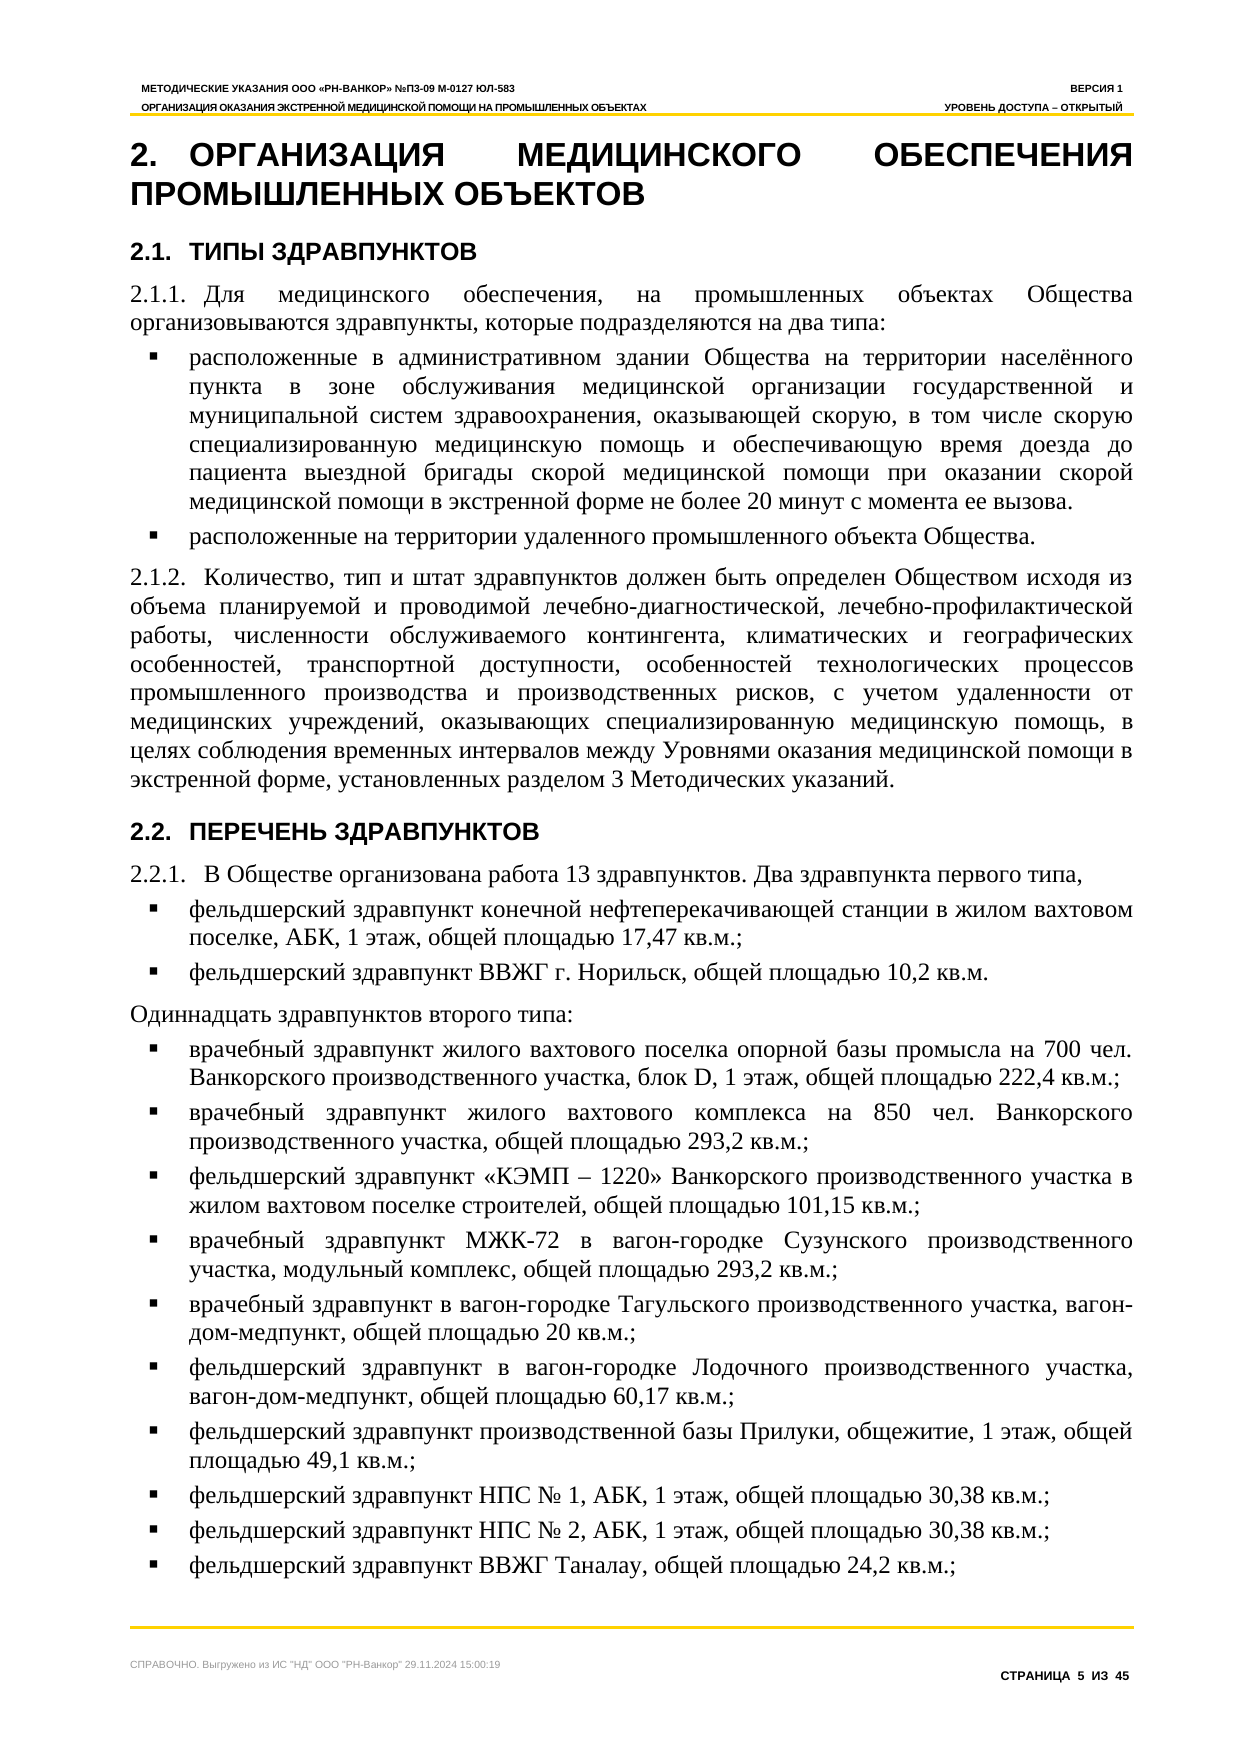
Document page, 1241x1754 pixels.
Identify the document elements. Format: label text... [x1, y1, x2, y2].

list фельдшерский здравпункт ВВЖГ Таналау, общей площадью 24,2 кв.м.; [148, 1550, 1134, 1579]
subtitle ОРГАНИЗАЦИЯ МЕДИЦИНСКОГО ОБЕСПЕЧЕНИЯ ПРОМЫШЛЕННЫХ ОБЪЕКТОВ [130, 136, 1134, 212]
list Для медицинского обеспечения, на промышленных объектах Общества организовываются здравпункты, которые подразделяются на два типа: [130, 279, 1134, 336]
list фельдшерский здравпункт ВВЖГ г. Норильск, общей площадью 10,2 кв.м. [148, 957, 1134, 986]
list фельдшерский здравпункт производственной базы Прилуки, общежитие, 1 этаж, общей площадью 49,1 кв.м.; [148, 1416, 1134, 1474]
list ТИПЫ ЗДРАВПУНКТОВ [130, 237, 1134, 266]
list врачебный здравпункт в вагон-городке Тагульского производственного участка, вагон-дом-медпункт, общей площадью 20 кв.м.; [148, 1289, 1134, 1346]
list фельдшерский здравпункт в вагон-городке Лодочного производственного участка, вагон-дом-медпункт, общей площадью 60,17 кв.м.; [148, 1352, 1134, 1410]
list фельдшерский здравпункт конечной нефтеперекачивающей станции в жилом вахтовом поселке, АБК, 1 этаж, общей площадью 17,47 кв.м.; [148, 894, 1134, 951]
list врачебный здравпункт МЖК-72 в вагон-городке Сузунского производственного участка, модульный комплекс, общей площадью 293,2 кв.м.; [148, 1225, 1134, 1282]
list расположенные в административном здании Общества на территории населённого пункта в зоне обслуживания медицинской организации государственной и муниципальной систем здравоохранения, оказывающей скорую, в том числе скорую специализированную медицинскую помощь и обеспечивающую время доезда до пациента выездной бригады скорой медицинской помощи при оказании скорой медицинской помощи в экстренной форме не более 20 минут с момента ее вызова. [148, 342, 1134, 515]
list врачебный здравпункт жилого вахтового комплекса на 850 чел. Ванкорского производственного участка, общей площадью 293,2 кв.м.; [148, 1097, 1134, 1155]
list Одиннадцать здравпунктов второго типа: [130, 999, 1134, 1027]
list фельдшерский здравпункт НПС № 1, АБК, 1 этаж, общей площадью 30,38 кв.м.; [148, 1480, 1134, 1509]
list ПЕРЕЧЕНЬ ЗДРАВПУНКТОВ [130, 817, 1134, 846]
list расположенные на территории удаленного промышленного объекта Общества. [148, 521, 1134, 550]
list врачебный здравпункт жилого вахтового поселка опорной базы промысла на 700 чел. Ванкорского производственного участка, блок D, 1 этаж, общей площадью 222,4 кв.м.; [148, 1034, 1134, 1091]
list Количество, тип и штат здравпунктов должен быть определен Обществом исходя из объема планируемой и проводимой лечебно-диагностической, лечебно-профилактической работы, численности обслуживаемого контингента, климатических и географических особенностей, транспортной доступности, особенностей технологических процессов промышленного производства и производственных рисков, с учетом удаленности от медицинских учреждений, оказывающих специализированную медицинскую помощь, в целях соблюдения временных интервалов между Уровнями оказания медицинской помощи в экстренной форме, установленных разделом 3 Методических указаний. [130, 562, 1134, 792]
list В Обществе организована работа 13 здравпунктов. Два здравпункта первого типа, [130, 859, 1134, 887]
list фельдшерский здравпункт НПС № 2, АБК, 1 этаж, общей площадью 30,38 кв.м.; [148, 1515, 1134, 1544]
list фельдшерский здравпункт «КЭМП – 1220» Ванкорского производственного участка в жилом вахтовом поселке строителей, общей площадью 101,15 кв.м.; [148, 1161, 1134, 1219]
